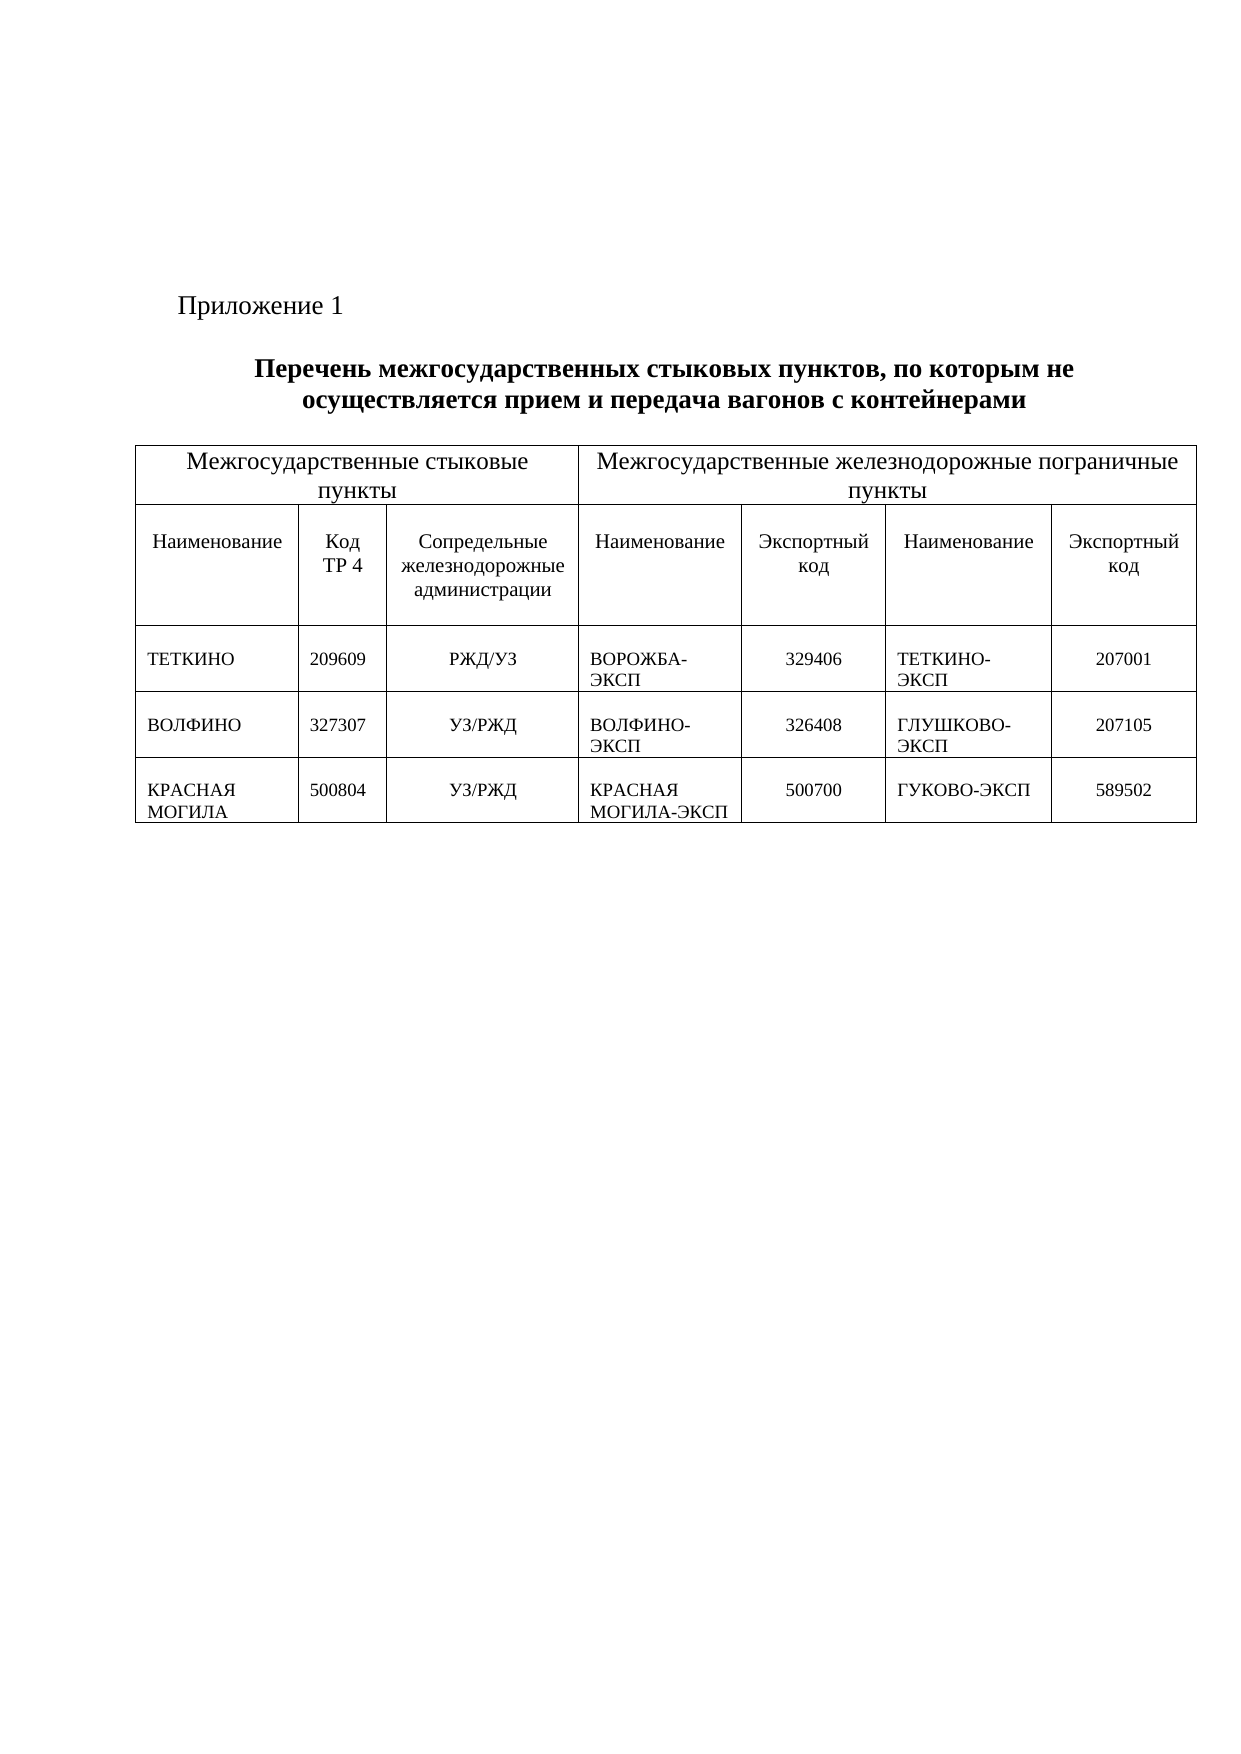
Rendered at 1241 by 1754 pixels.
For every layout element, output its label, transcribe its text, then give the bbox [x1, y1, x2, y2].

table_cell Экспортный код [742, 505, 885, 625]
table_cell Код ТР 4 [299, 505, 386, 625]
table_cell Наименование [886, 505, 1051, 625]
table_cell РЖД/УЗ [387, 626, 578, 691]
table_cell УЗ/РЖД [387, 692, 578, 757]
text Приложение 1 [177, 289, 1152, 321]
table_cell 209609 [299, 626, 386, 691]
table_cell 329406 [742, 626, 885, 691]
table_cell ГЛУШКОВО-ЭКСП [886, 692, 1051, 757]
table_header Межгосударственные железнодорожные пограничные пункты [579, 446, 1196, 504]
table_cell ТЕТКИНО-ЭКСП [886, 626, 1051, 691]
table_cell ГУКОВО-ЭКСП [886, 758, 1051, 822]
table_cell 207105 [1052, 692, 1196, 757]
table_cell Экспортный код [1052, 505, 1196, 625]
table_cell Наименование [579, 505, 741, 625]
table_cell 207001 [1052, 626, 1196, 691]
table_cell 500804 [299, 758, 386, 822]
table_cell ВОРОЖБА-ЭКСП [579, 626, 741, 691]
table_cell КРАСНАЯ МОГИЛА [136, 758, 298, 822]
table_cell Сопредельные железнодорожные администрации [387, 505, 578, 625]
table_header Межгосударственные стыковые пункты [136, 446, 578, 504]
table_cell ВОЛФИНО [136, 692, 298, 757]
table_cell ТЕТКИНО [136, 626, 298, 691]
table_cell УЗ/РЖД [387, 758, 578, 822]
text Перечень межгосударственных стыковых пунктов, по которым не осуществляется прием и передача вагонов с контейнерами [177, 352, 1152, 414]
table_cell ВОЛФИНО-ЭКСП [579, 692, 741, 757]
table_cell 500700 [742, 758, 885, 822]
table_cell 589502 [1052, 758, 1196, 822]
table_cell КРАСНАЯ МОГИЛА-ЭКСП [579, 758, 741, 822]
table_cell Наименование [136, 505, 298, 625]
table_cell 326408 [742, 692, 885, 757]
table_cell 327307 [299, 692, 386, 757]
